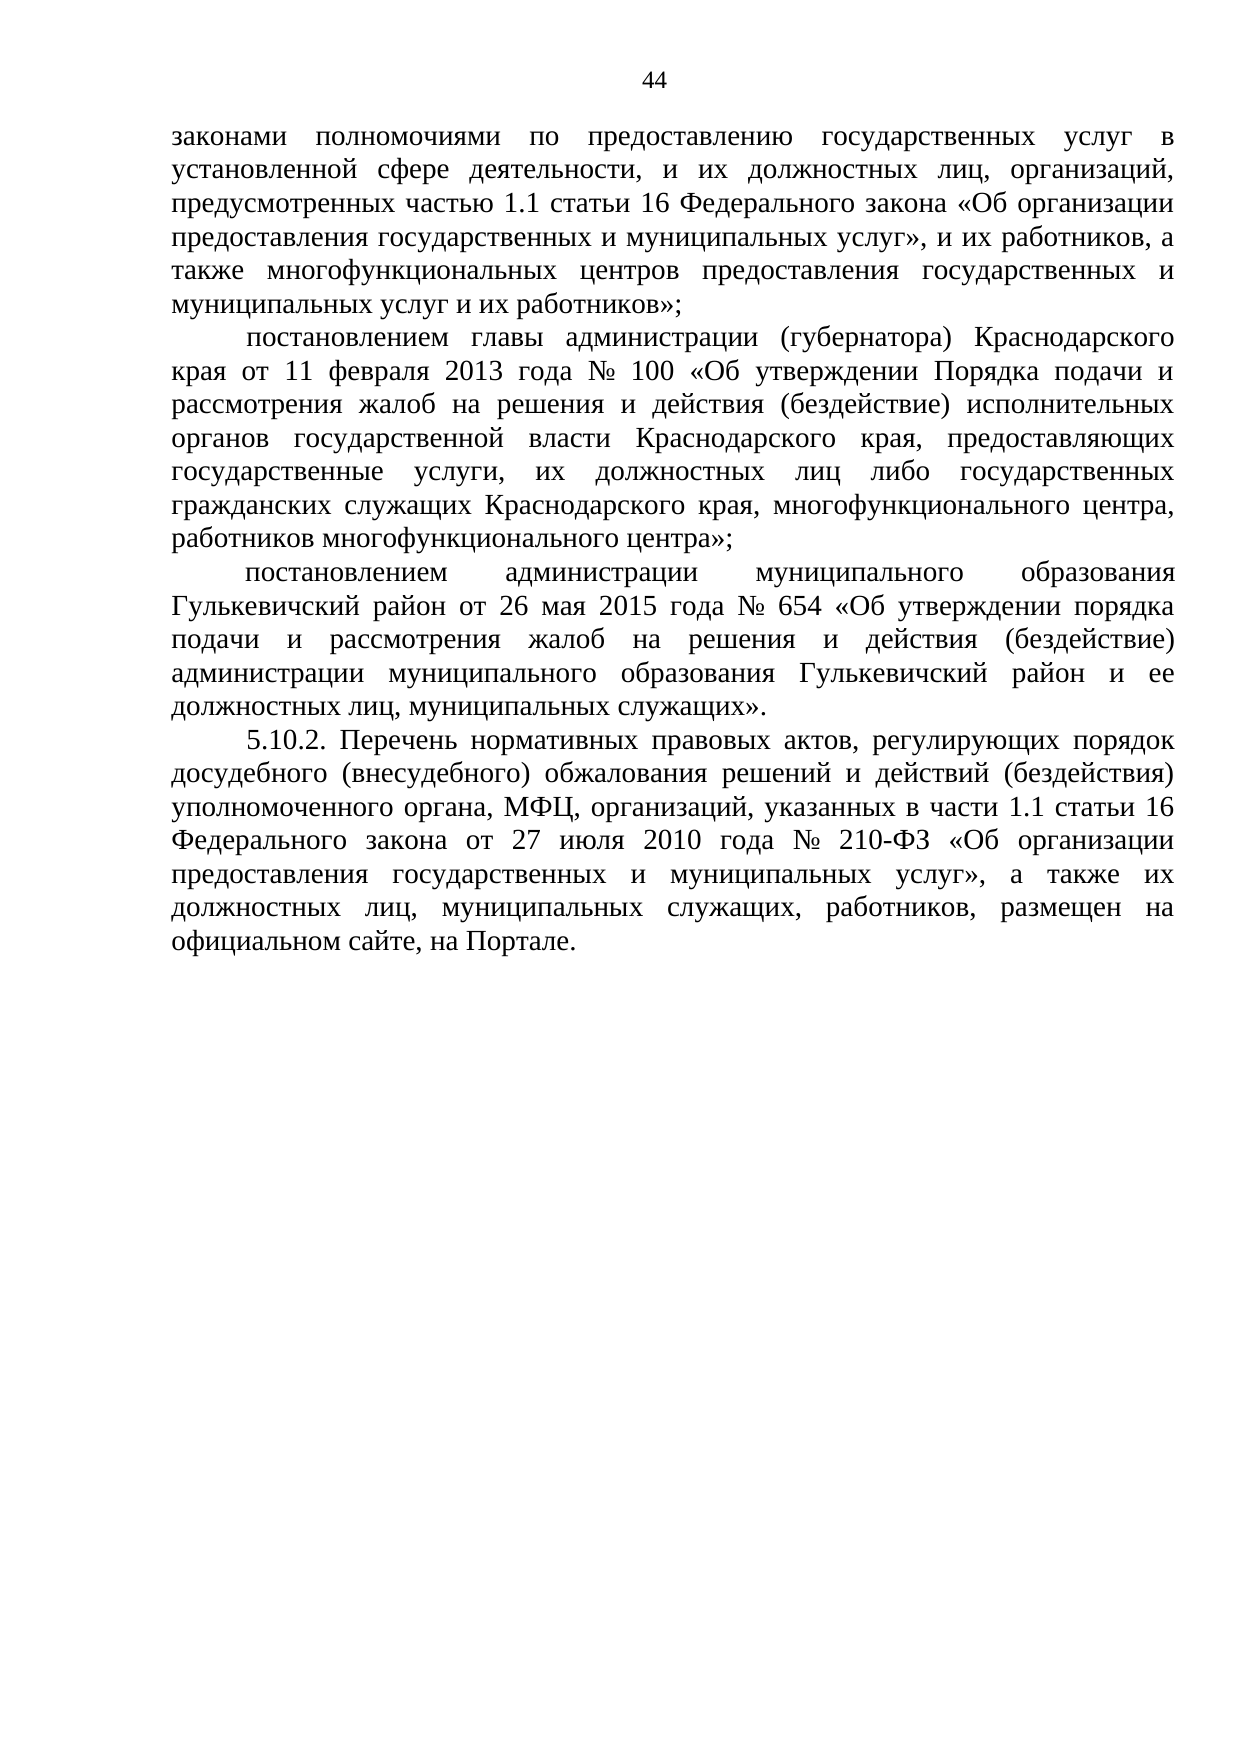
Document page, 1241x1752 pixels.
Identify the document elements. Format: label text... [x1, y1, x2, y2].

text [171, 118, 1175, 319]
text 5.10.2. Перечень нормативных правовых актов, регулирующих порядок досудебного (внесудебного) обжалования решений и действий (бездействия) уполномоченного органа, МФЦ, организаций, указанных в части 1.1 статьи 16 Федерального закона от 27 июля 2010 года № 210-ФЗ «Об организации предоставления государственных и муниципальных услуг», а также их должностных лиц, муниципальных служащих, работников, размещен на официальном сайте, на Портале. [171, 722, 1175, 957]
text постановлением администрации муниципального образования Гулькевичский район от 26 мая 2015 года № 654 «Об утверждении порядка подачи и рассмотрения жалоб на решения и действия (бездействие) администрации муниципального образования Гулькевичский район и ее должностных лиц, муниципальных служащих». [171, 554, 1176, 722]
text постановлением главы администрации (губернатора) Краснодарского края от 11 февраля 2013 года № 100 «Об утверждении Порядка подачи и рассмотрения жалоб на решения и действия (бездействие) исполнительных органов государственной власти Краснодарского края, предоставляющих государственные услуги, их должностных лиц либо государственных гражданских служащих Краснодарского края, многофункционального центра, работников многофункционального центра»; [171, 319, 1175, 554]
